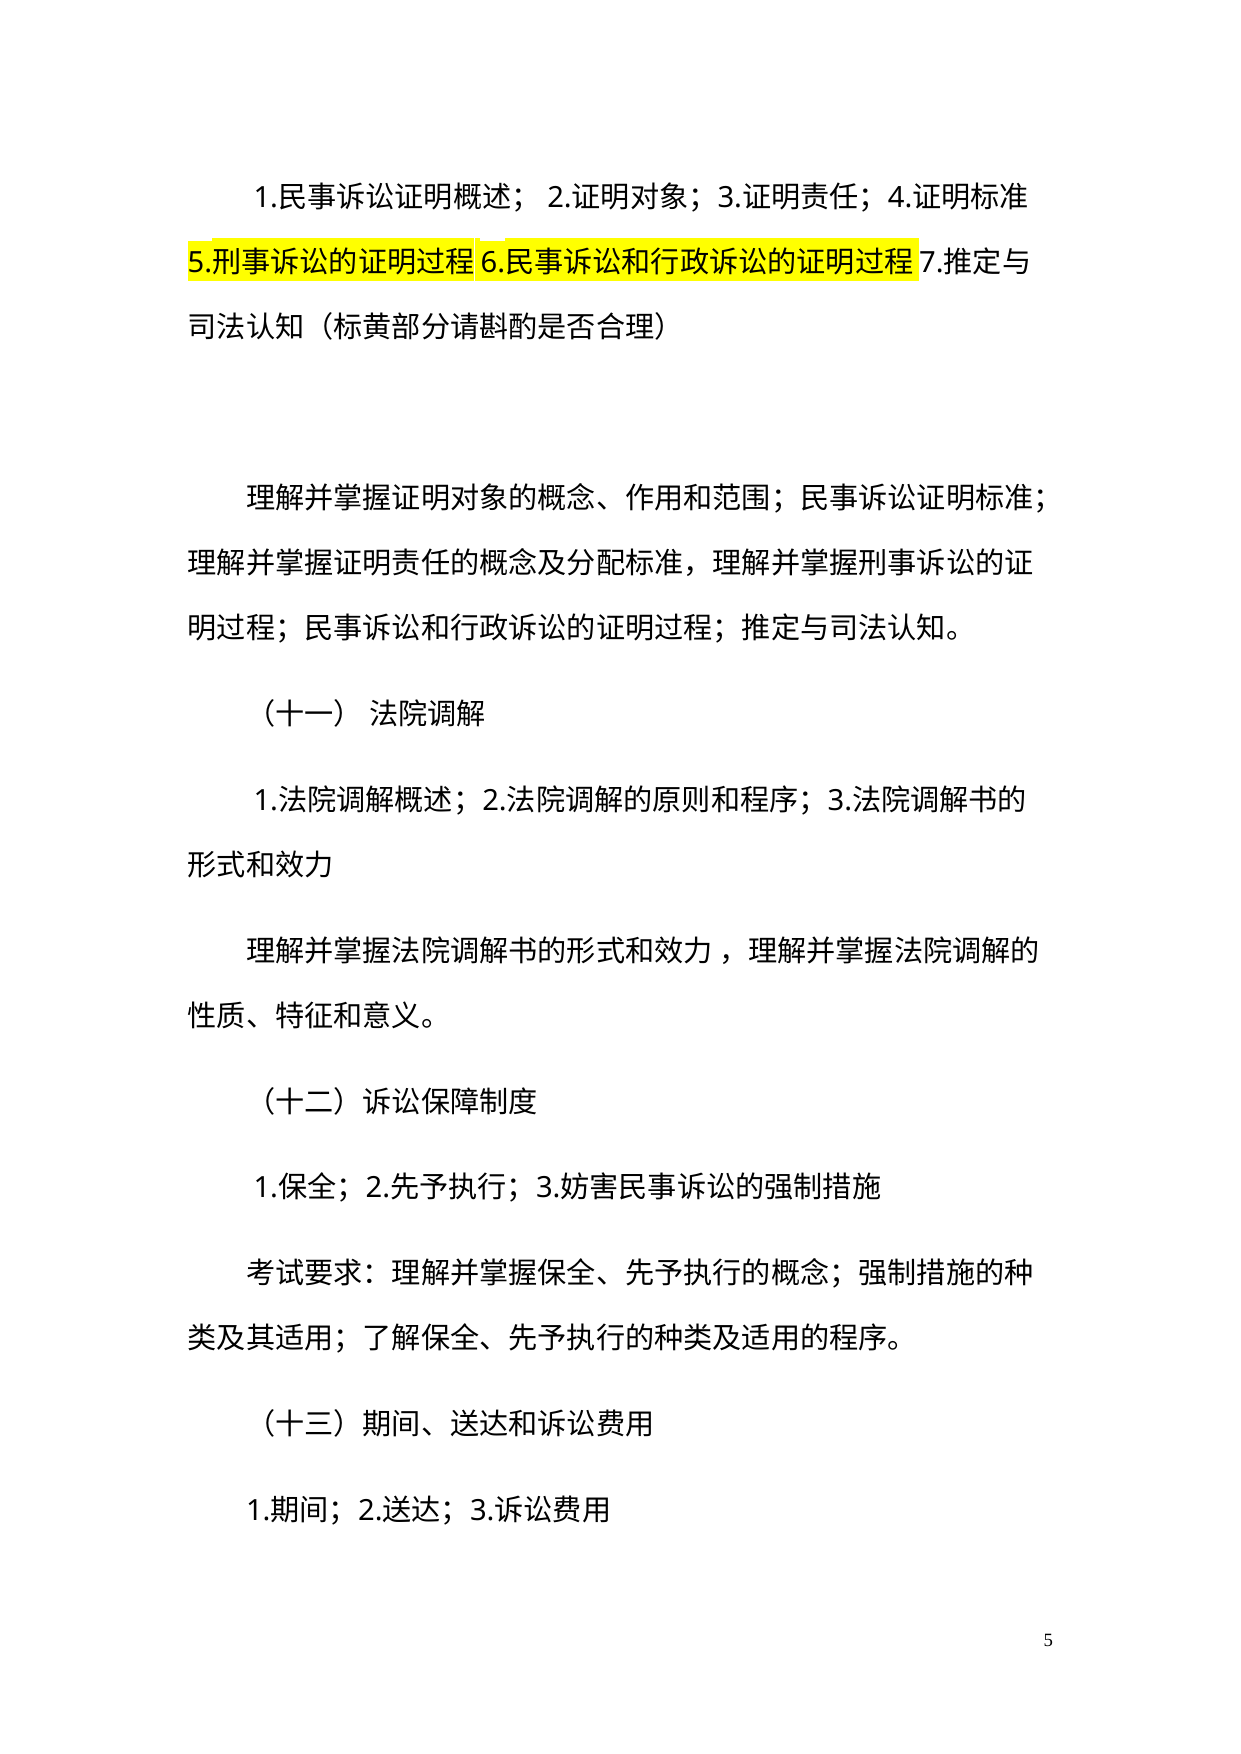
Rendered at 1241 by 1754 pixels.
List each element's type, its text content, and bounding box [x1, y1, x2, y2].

text （十三）期间、送达和诉讼费用 [187, 1389, 1053, 1454]
text 理解并掌握法院调解书的形式和效力 ，理解并掌握法院调解的性质、特征和意义。 [187, 916, 1053, 1046]
text 1.保全；2.先予执行；3.妨害民事诉讼的强制措施 [187, 1153, 1053, 1218]
text 1.民事诉讼证明概述； 2.证明对象；3.证明责任；4.证明标准5.刑事诉讼的证明过程6.民事诉讼和行政诉讼的证明过程7.推定与司法认知（标黄部分请斟酌是否合理） [187, 162, 1053, 357]
text 1.期间；2.送达；3.诉讼费用 [187, 1475, 1053, 1540]
text 1.法院调解概述；2.法院调解的原则和程序；3.法院调解书的形式和效力 [187, 765, 1053, 895]
text 理解并掌握证明对象的概念、作用和范围；民事诉讼证明标准；理解并掌握证明责任的概念及分配标准，理解并掌握刑事诉讼的证明过程；民事诉讼和行政诉讼的证明过程；推定与司法认知。 [187, 464, 1053, 659]
text （十一） 法院调解 [187, 679, 1053, 744]
text （十二）诉讼保障制度 [187, 1067, 1053, 1132]
text 考试要求：理解并掌握保全、先予执行的概念；强制措施的种类及其适用；了解保全、先予执行的种类及适用的程序。 [187, 1239, 1053, 1369]
